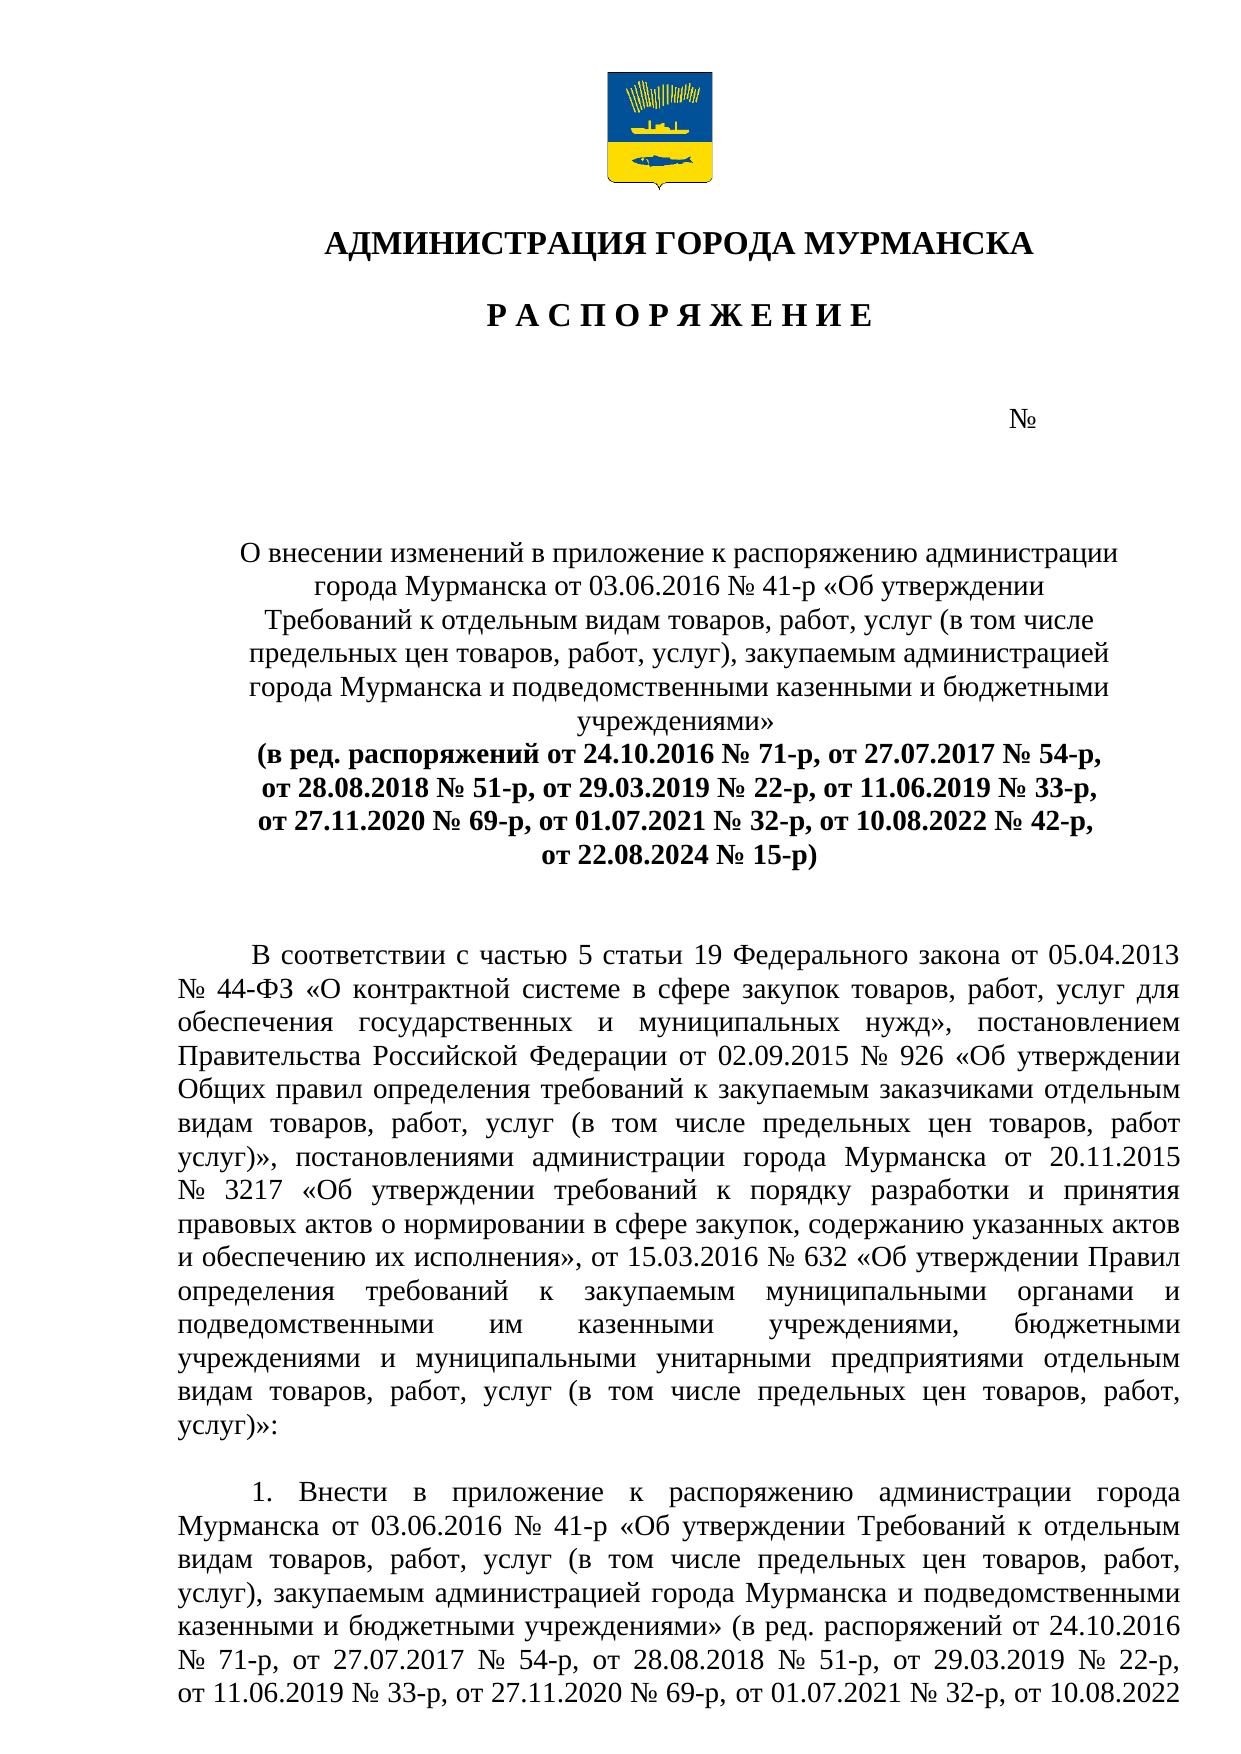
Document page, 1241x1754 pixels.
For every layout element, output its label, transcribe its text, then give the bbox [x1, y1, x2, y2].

text В соответствии с частью 5 статьи 19 Федерального закона от 05.04.2013 № 44-ФЗ «О контрактной системе в сфере закупок товаров, работ, услуг для обеспечения государственных и муниципальных нужд», постановлением Правительства Российской Федерации от 02.09.2015 № 926 «Об утверждении Общих правил определения требований к закупаемым заказчиками отдельным видам товаров, работ, услуг (в том числе предельных цен товаров, работ услуг)», постановлениями администрации города Мурманска от 20.11.2015 № 3217 «Об утверждении требований к порядку разработки и принятия правовых актов о нормировании в сфере закупок, содержанию указанных актов и обеспечению их исполнения», от 15.03.2016 № 632 «Об утверждении Правил определения требований к закупаемым муниципальными органами и подведомственными им казенными учреждениями, бюджетными учреждениями и муниципальными унитарными предприятиями отдельным видам товаров, работ, услуг (в том числе предельных цен товаров, работ, услуг)»: [177, 937, 1181, 1441]
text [177, 1474, 1181, 1709]
text АДМИНИСТРАЦИЯ ГОРОДА МУРМАНСКА [177, 223, 1181, 262]
picture [607, 72, 713, 190]
text № [177, 401, 1181, 434]
text Р А С П О Р Я Ж Е Н И Е [177, 295, 1181, 334]
